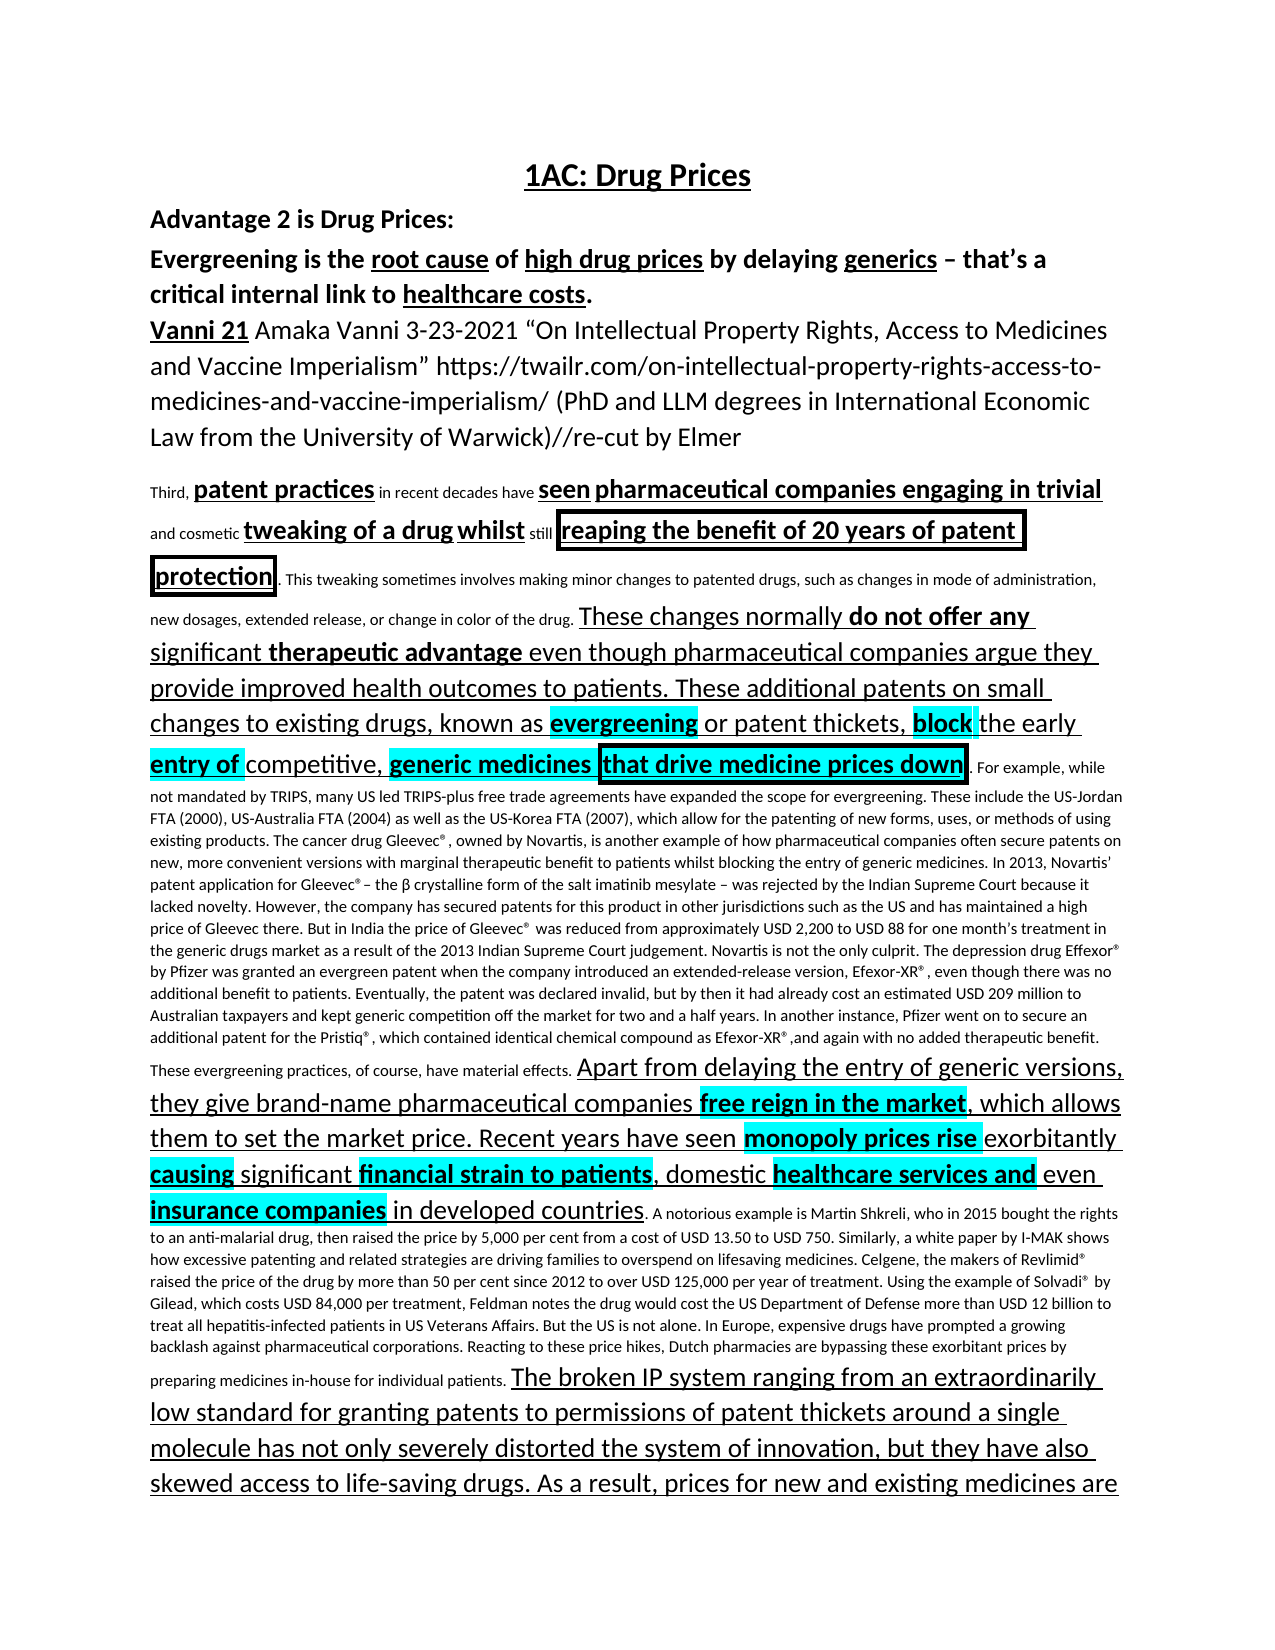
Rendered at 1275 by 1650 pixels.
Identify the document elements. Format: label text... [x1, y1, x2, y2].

subtitle 1AC: Drug Prices [150, 154, 1125, 195]
text Vanni 21 Amaka Vanni 3-23-2021 “On Intellectual Property Rights, Access to Medicines and Vaccine Imperialism” https://twailr.com/on-intellectual-property-rights-access-to-medicines-and-vaccine-imperialism/ (PhD and LLM degrees in International Economic Law from the University of Warwick)//re-cut by Elmer [150, 313, 1125, 453]
subtitle Evergreening is the root cause of high drug prices by delaying generics – that’s a critical internal link to healthcare costs. [150, 242, 1125, 311]
subtitle Advantage 2 is Drug Prices: [150, 202, 1125, 235]
